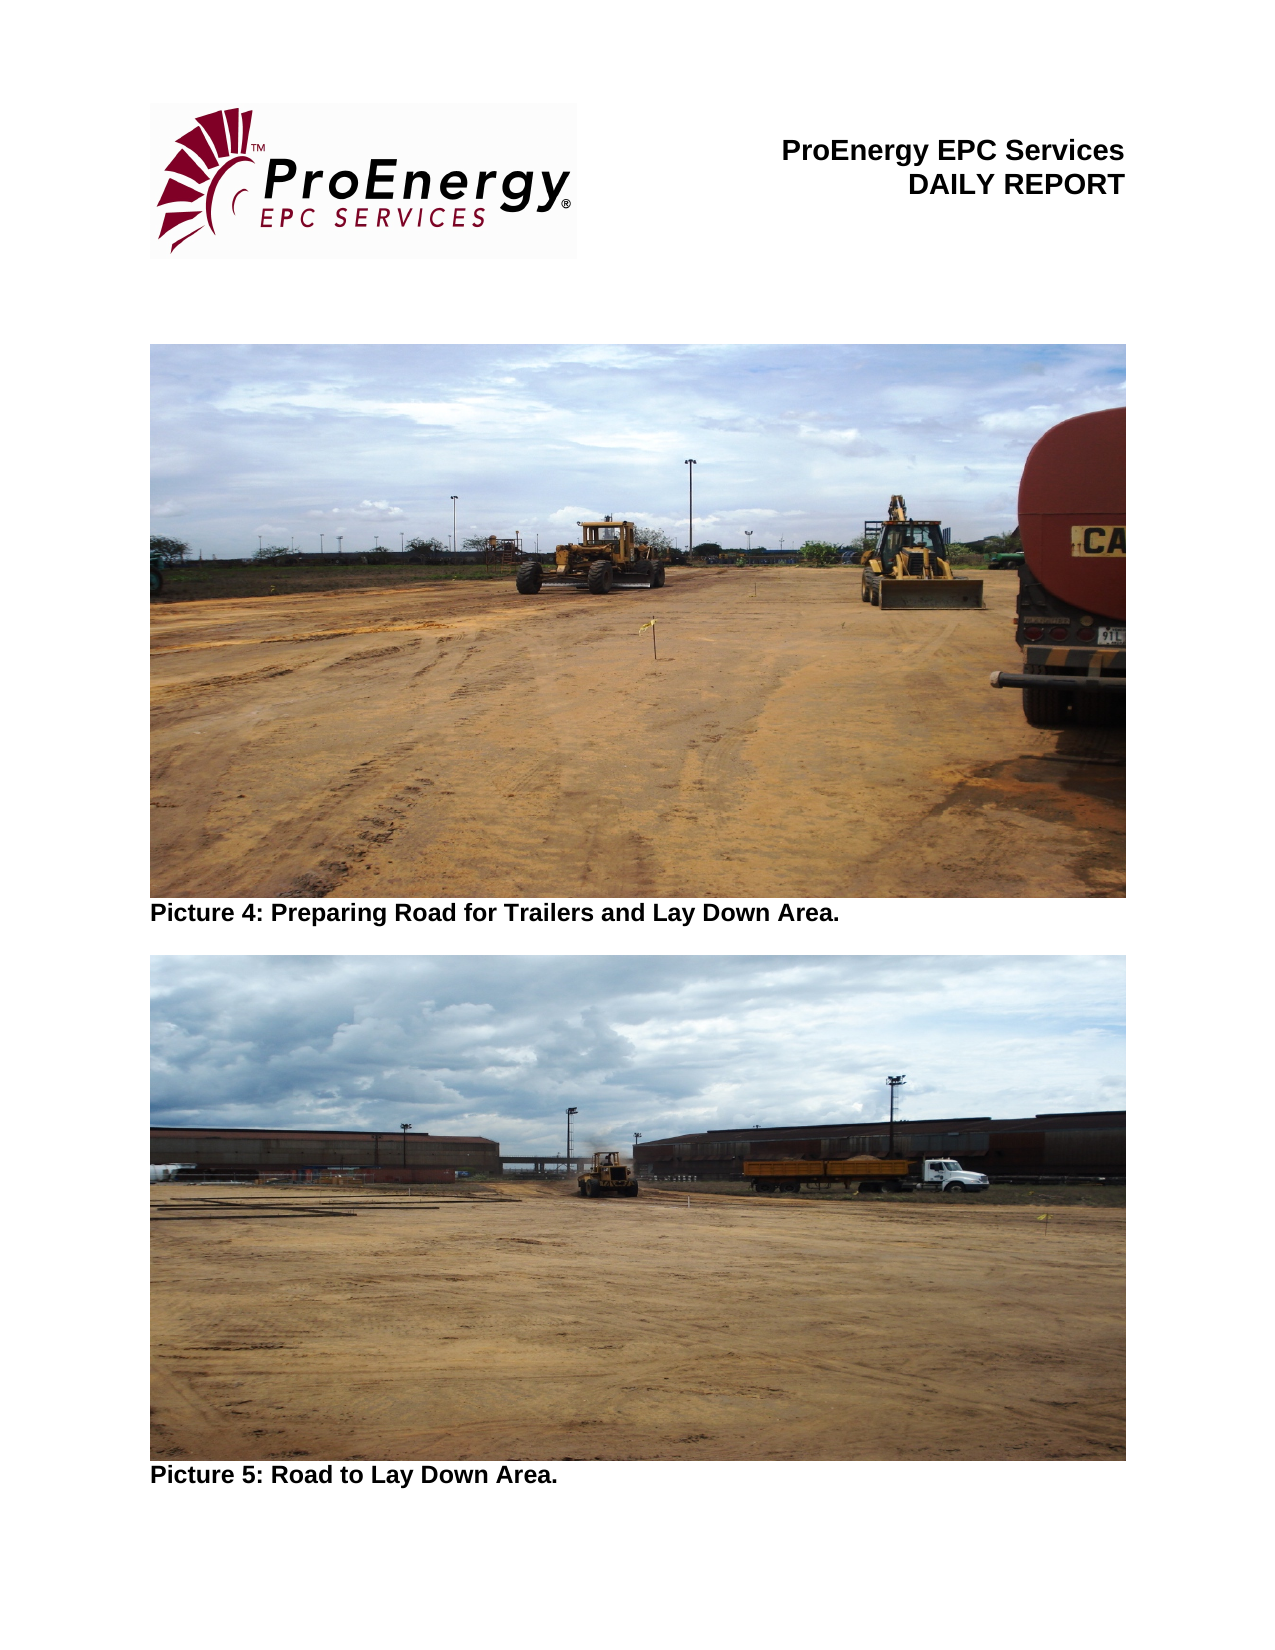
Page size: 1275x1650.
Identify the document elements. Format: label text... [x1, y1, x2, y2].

picture [150, 955, 1126, 1461]
picture [150, 103, 577, 259]
picture [150, 344, 1126, 898]
text Picture 5: Road to Lay Down Area. [150, 1461, 1125, 1489]
text Picture 4: Preparing Road for Trailers and Lay Down Area. [150, 898, 1125, 927]
